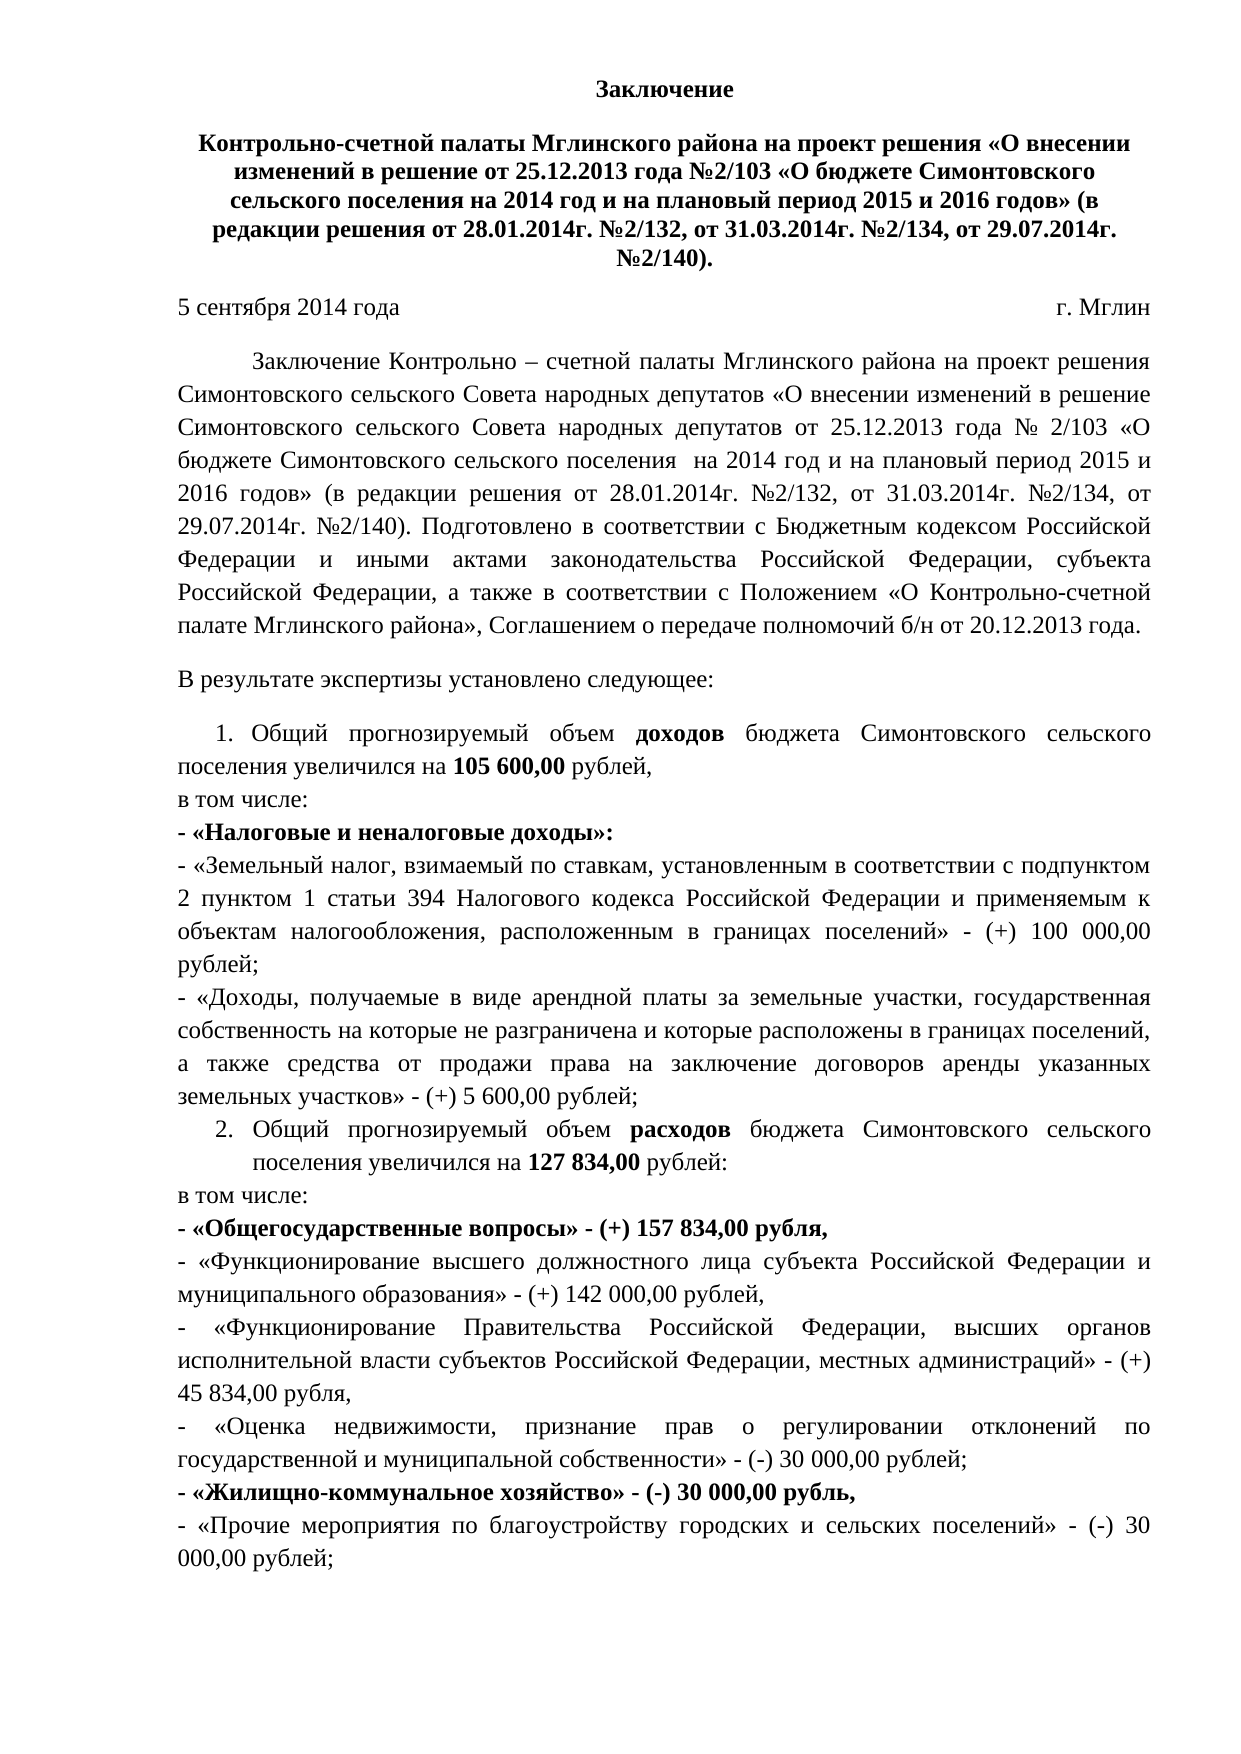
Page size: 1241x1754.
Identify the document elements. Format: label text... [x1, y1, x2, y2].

text - «Налоговые и неналоговые доходы»: [177, 817, 1152, 846]
text Заключение [177, 74, 1152, 103]
list Общий прогнозируемый объем расходов бюджета Симонтовского сельского поселения увеличился на 127 834,00 рублей: [215, 1114, 1152, 1176]
text в том числе: [177, 784, 1152, 813]
list - «Доходы, получаемые в виде арендной платы за земельные участки, государственная собственность на которые не разграничена и которые расположены в границах поселений, а также средства от продажи права на заключение договоров аренды указанных земельных участков» - (+) 5 600,00 рублей; [177, 982, 1152, 1110]
text 5 сентября 2014 года г. Мглин [177, 292, 1152, 321]
text - «Жилищно-коммунальное хозяйство» - (-) 30 000,00 рубль, [177, 1477, 1152, 1506]
text - «Общегосударственные вопросы» - (+) 157 834,00 рубля, [177, 1213, 1152, 1242]
list Общий прогнозируемый объем доходов бюджета Симонтовского сельского поселения увеличился на 105 600,00 рублей, [177, 718, 1152, 780]
text - «Оценка недвижимости, признание прав о регулировании отклонений по государственной и муниципальной собственности» - (-) 30 000,00 рублей; [177, 1411, 1152, 1473]
text Заключение Контрольно – счетной палаты Мглинского района на проект решения Симонтовского сельского Совета народных депутатов «О внесении изменений в решение Симонтовского сельского Совета народных депутатов от 25.12.2013 года № 2/103 «О бюджете Симонтовского сельского поселения на 2014 год и на плановый период 2015 и 2016 годов» (в редакции решения от 28.01.2014г. №2/132, от 31.03.2014г. №2/134, от 29.07.2014г. №2/140). Подготовлено в соответствии с Бюджетным кодексом Российской Федерации и иными актами законодательства Российской Федерации, субъекта Российской Федерации, а также в соответствии с Положением «О Контрольно-счетной палате Мглинского района», Соглашением о передаче полномочий б/н от 20.12.2013 года. [177, 346, 1152, 639]
text - «Прочие мероприятия по благоустройству городских и сельских поселений» - (-) 30 000,00 рублей; [177, 1511, 1152, 1572]
list - «Земельный налог, взимаемый по ставкам, установленным в соответствии с подпунктом 2 пунктом 1 статьи 394 Налогового кодекса Российской Федерации и применяемым к объектам налогообложения, расположенным в границах поселений» - (+) 100 000,00 рублей; [177, 850, 1152, 978]
text - «Функционирование высшего должностного лица субъекта Российской Федерации и муниципального образования» - (+) 142 000,00 рублей, [177, 1246, 1152, 1308]
text - «Функционирование Правительства Российской Федерации, высших органов исполнительной власти субъектов Российской Федерации, местных администраций» - (+) 45 834,00 рубля, [177, 1312, 1152, 1407]
text В результате экспертизы установлено следующее: [177, 664, 1152, 693]
text в том числе: [177, 1180, 1152, 1209]
text Контрольно-счетной палаты Мглинского района на проект решения «О внесении изменений в решение от 25.12.2013 года №2/103 «О бюджете Симонтовского сельского поселения на 2014 год и на плановый период 2015 и 2016 годов» (в редакции решения от 28.01.2014г. №2/132, от 31.03.2014г. №2/134, от 29.07.2014г. №2/140). [177, 128, 1152, 271]
